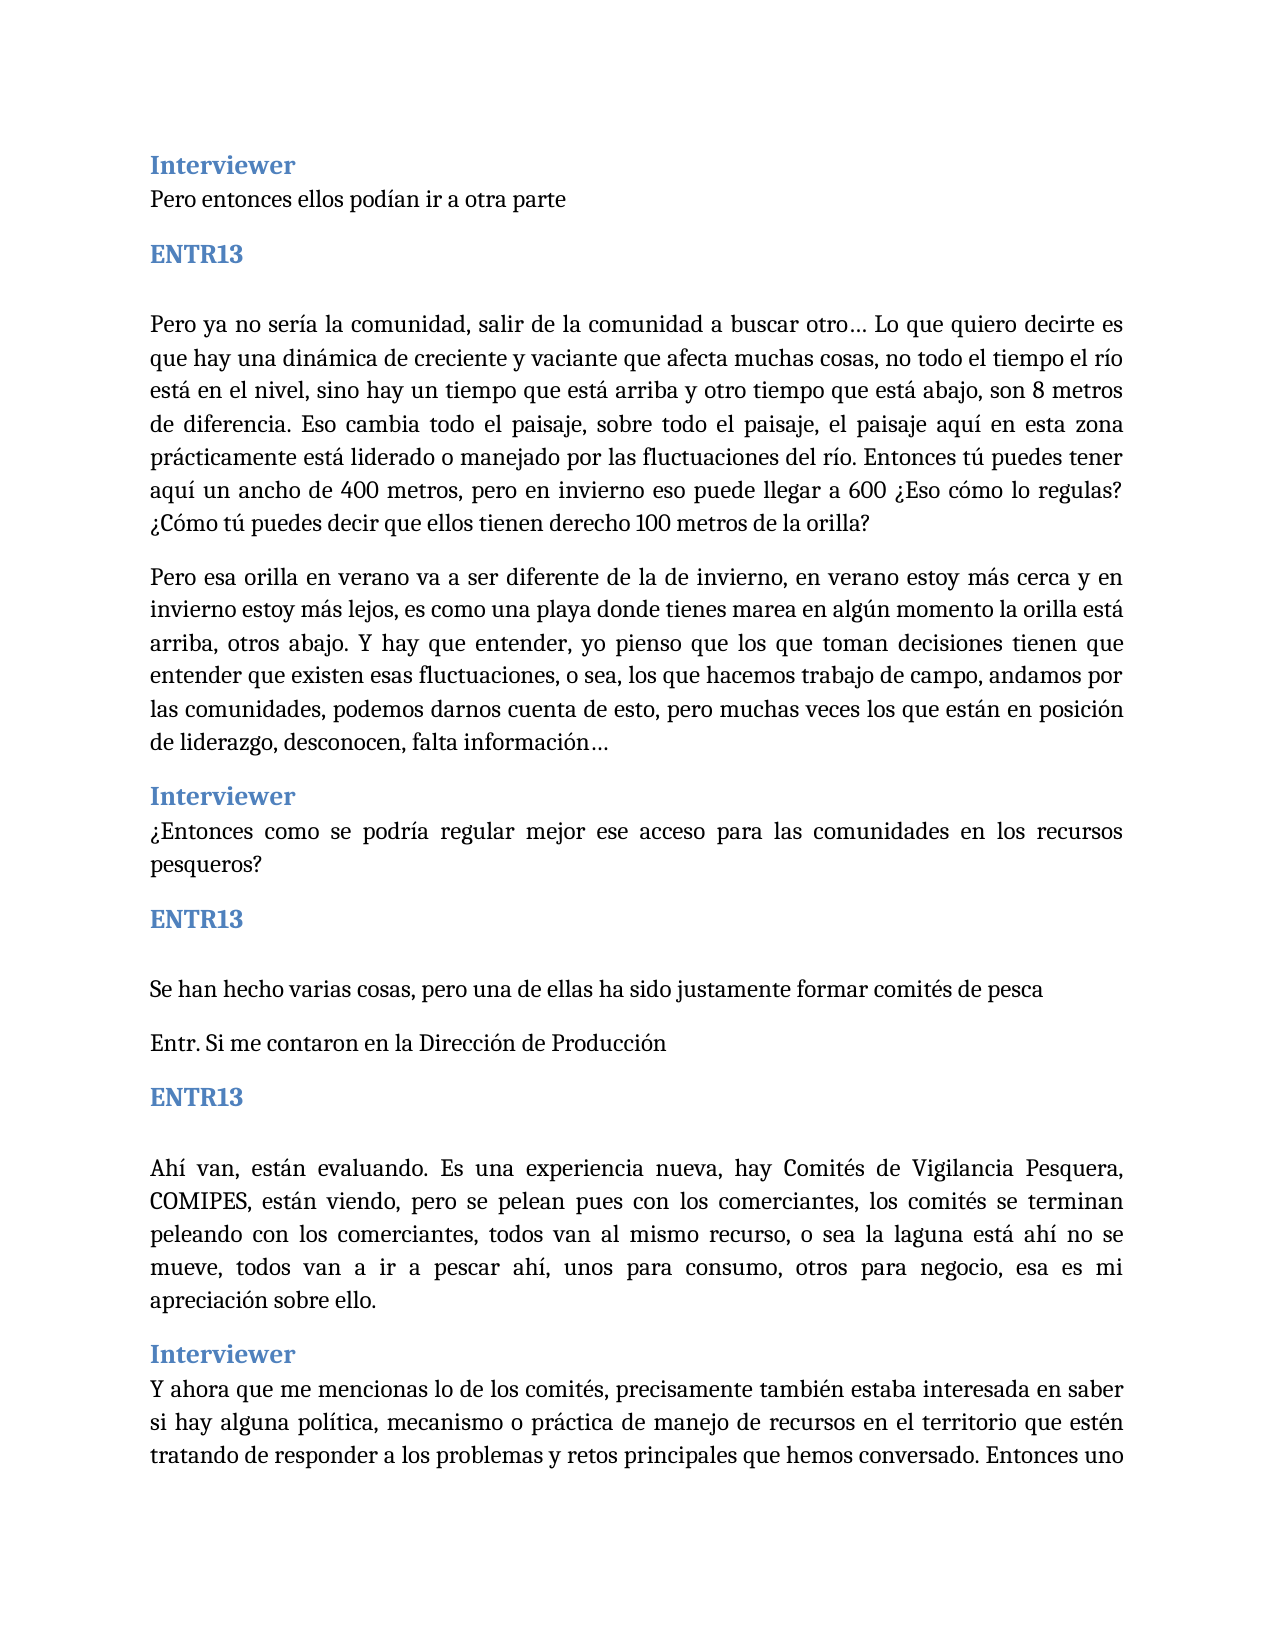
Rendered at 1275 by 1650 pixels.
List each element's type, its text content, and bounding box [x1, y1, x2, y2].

text ENTR13 Ahí van, están evaluando. Es una experiencia nueva, hay Comités de Vigilancia Pesquera, COMIPES, están viendo, pero se pelean pues con los comerciantes, los comités se terminan peleando con los comerciantes, todos van al mismo recurso, o sea la laguna está ahí no se mueve, todos van a ir a pescar ahí, unos para consumo, otros para negocio, esa es mi apreciación sobre ello. [150, 1082, 1125, 1314]
text Interviewer Pero entonces ellos podían ir a otra parte [150, 150, 1125, 214]
text ENTR13 Pero ya no sería la comunidad, salir de la comunidad a buscar otro… Lo que quiero decirte es que hay una dinámica de creciente y vaciante que afecta muchas cosas, no todo el tiempo el río está en el nivel, sino hay un tiempo que está arriba y otro tiempo que está abajo, son 8 metros de diferencia. Eso cambia todo el paisaje, sobre todo el paisaje, el paisaje aquí en esta zona prácticamente está liderado o manejado por las fluctuaciones del río. Entonces tú puedes tener aquí un ancho de 400 metros, pero en invierno eso puede llegar a 600 ¿Eso cómo lo regulas? ¿Cómo tú puedes decir que ellos tienen derecho 100 metros de la orilla? [150, 239, 1125, 537]
text Pero esa orilla en verano va a ser diferente de la de invierno, en verano estoy más cerca y en invierno estoy más lejos, es como una playa donde tienes marea en algún momento la orilla está arriba, otros abajo. Y hay que entender, yo pienso que los que toman decisiones tienen que entender que existen esas fluctuaciones, o sea, los que hacemos trabajo de campo, andamos por las comunidades, podemos darnos cuenta de esto, pero muchas veces los que están en posición de liderazgo, desconocen, falta información… [150, 562, 1125, 756]
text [150, 1339, 1125, 1470]
text ENTR13 Se han hecho varias cosas, pero una de ellas ha sido justamente formar comités de pesca [150, 904, 1125, 1003]
text Entr. Si me contaron en la Dirección de Producción [150, 1029, 1125, 1057]
text Interviewer ¿Entonces como se podría regular mejor ese acceso para las comunidades en los recursos pesqueros? [150, 781, 1125, 878]
